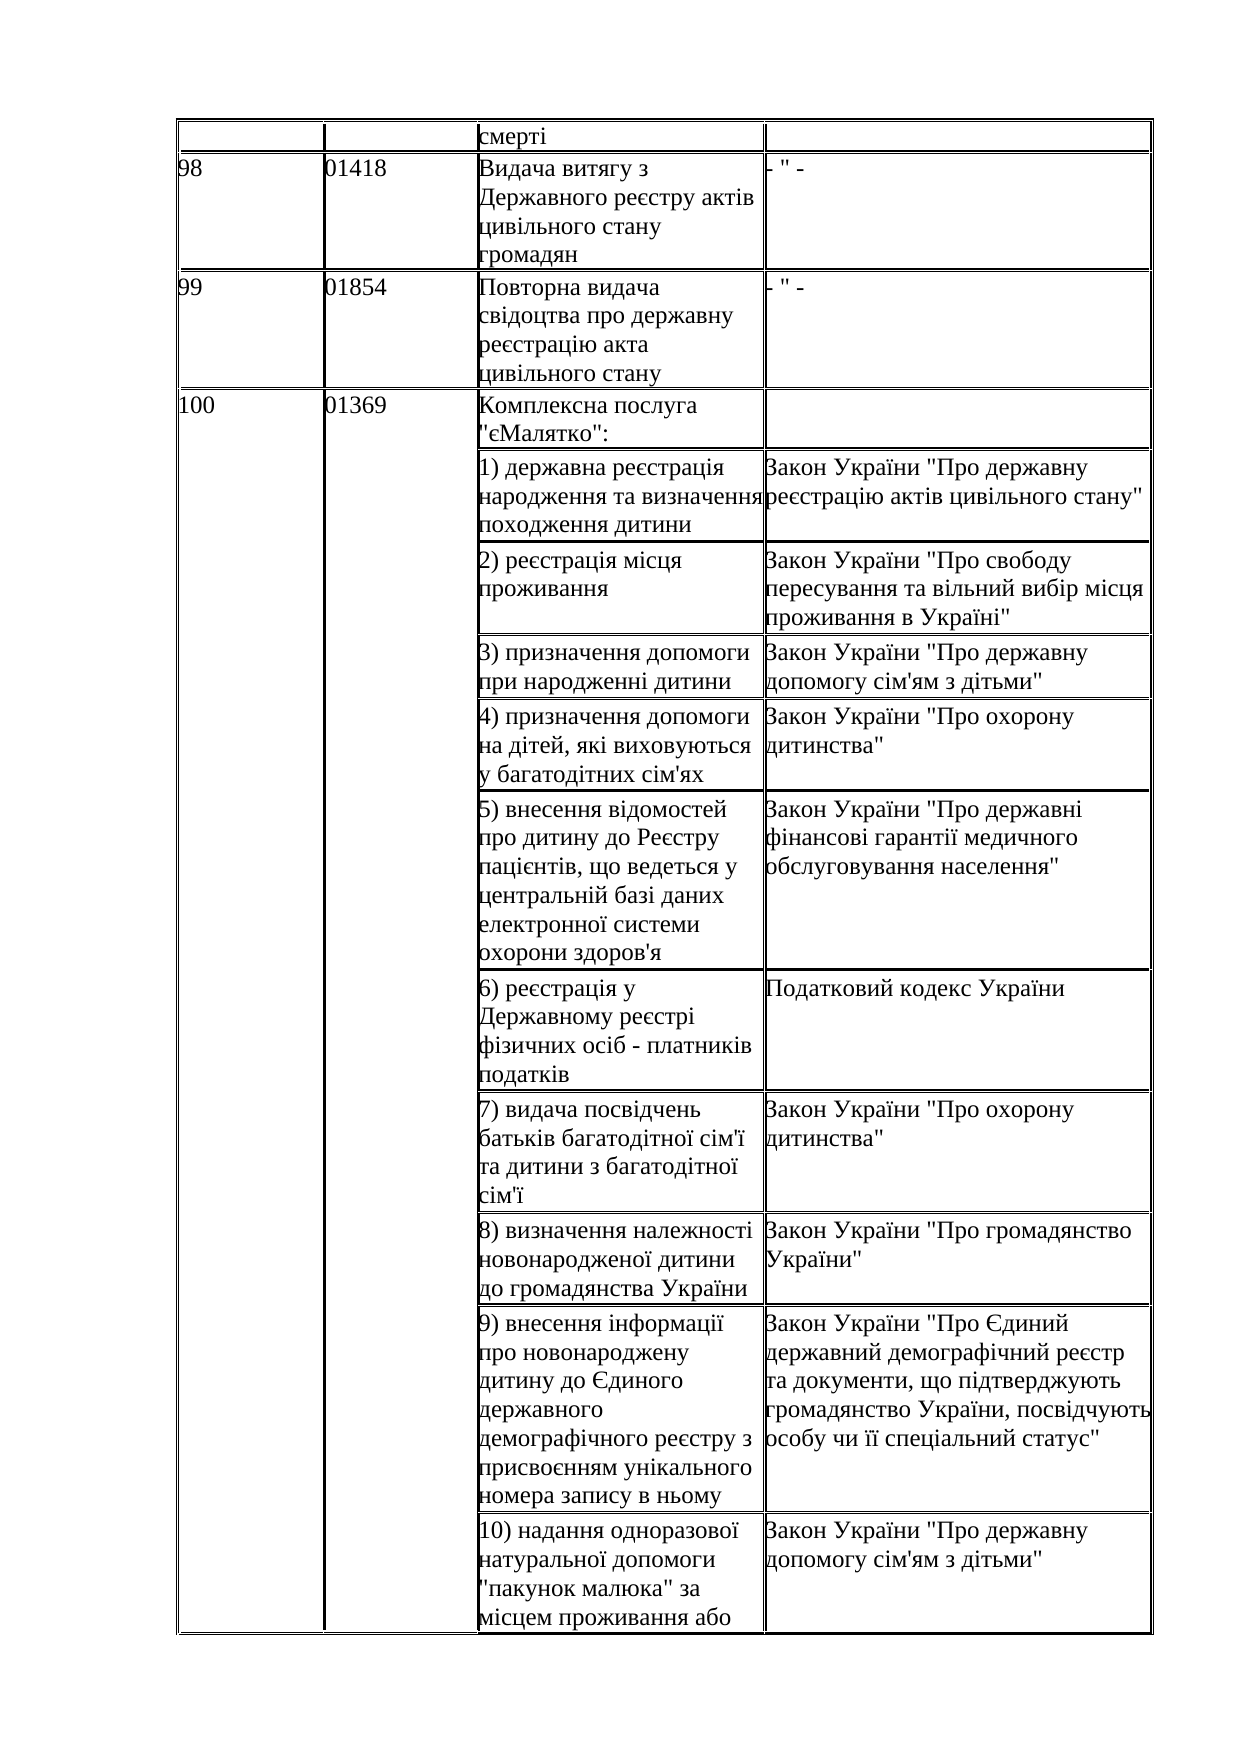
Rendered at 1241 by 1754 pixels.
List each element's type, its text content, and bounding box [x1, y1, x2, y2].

table_cell Видача витягу з Державного реєстру актів цивільного стану громадян [480, 154, 763, 268]
table_cell 4) призначення допомоги на дітей, які виховуються у багатодітних сім'ях [480, 700, 763, 789]
table_cell Закон України "Про державну допомогу сім'ям з дітьми" [767, 633, 1151, 696]
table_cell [478, 120, 765, 150]
table_cell Закон України "Про Єдиний державний демографічний реєстр та документи, що підтверджують громадянство України, посвідчують особу чи її спеціальний статус" [767, 1303, 1151, 1511]
table_cell 7) видача посвідчень батьків багатодітної сім'ї та дитини з багатодітної сім'ї [480, 1093, 763, 1211]
table_cell Закон України "Про охорону дитинства" [767, 696, 1151, 789]
table_cell 2) реєстрація місця проживання [480, 543, 763, 632]
table_cell Податковий кодекс України [767, 968, 1152, 1089]
table_cell 01369 [324, 390, 478, 1632]
table_cell 100 [177, 387, 324, 1632]
table_cell 5) внесення відомостей про дитину до Реєстру пацієнтів, що ведеться у центральній базі даних електронної системи охорони здоров'я [480, 792, 763, 968]
table_cell Закон України "Про державні фінансові гарантії медичного обслуговування населення" [767, 789, 1150, 968]
table_cell 99 [179, 268, 323, 387]
table_cell 01418 [326, 154, 477, 268]
table_cell 98 [179, 150, 323, 268]
table_cell 9) внесення інформації про новонароджену дитину до Єдиного державного демографічного реєстру з присвоєнням унікального номера запису в ньому [480, 1307, 763, 1511]
table_cell 8) визначення належності новонародженої дитини до громадянства України [480, 1214, 763, 1303]
table_cell 1) державна реєстрація народження та визначення походження дитини [480, 451, 763, 540]
table_cell - " - [765, 122, 1150, 150]
table_cell Закон України "Про свободу пересування та вільний вибір місця проживання в Україні" [767, 540, 1150, 632]
table_cell 00033 [324, 120, 478, 150]
table_cell Закон України "Про державну реєстрацію актів цивільного стану" [767, 447, 1151, 540]
table_cell - " - [767, 268, 1151, 387]
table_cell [765, 1511, 1152, 1632]
table_cell Закон України "Про громадянство України" [765, 1211, 1152, 1303]
table_cell [765, 387, 1152, 447]
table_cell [478, 1511, 765, 1632]
table_cell Комплексна послуга "єМалятко": [480, 390, 763, 447]
table_cell Повторна видача свідоцтва про державну реєстрацію акта цивільного стану [480, 272, 763, 387]
table_cell Закон України "Про охорону дитинства" [767, 1089, 1151, 1211]
table_cell 01854 [326, 272, 477, 387]
table_cell 97 [179, 120, 324, 150]
table_cell 6) реєстрація у Державному реєстрі фізичних осіб - платників податків [480, 971, 763, 1089]
table_cell - " - [767, 150, 1151, 268]
table_cell 3) призначення допомоги при народженні дитини [480, 636, 763, 696]
